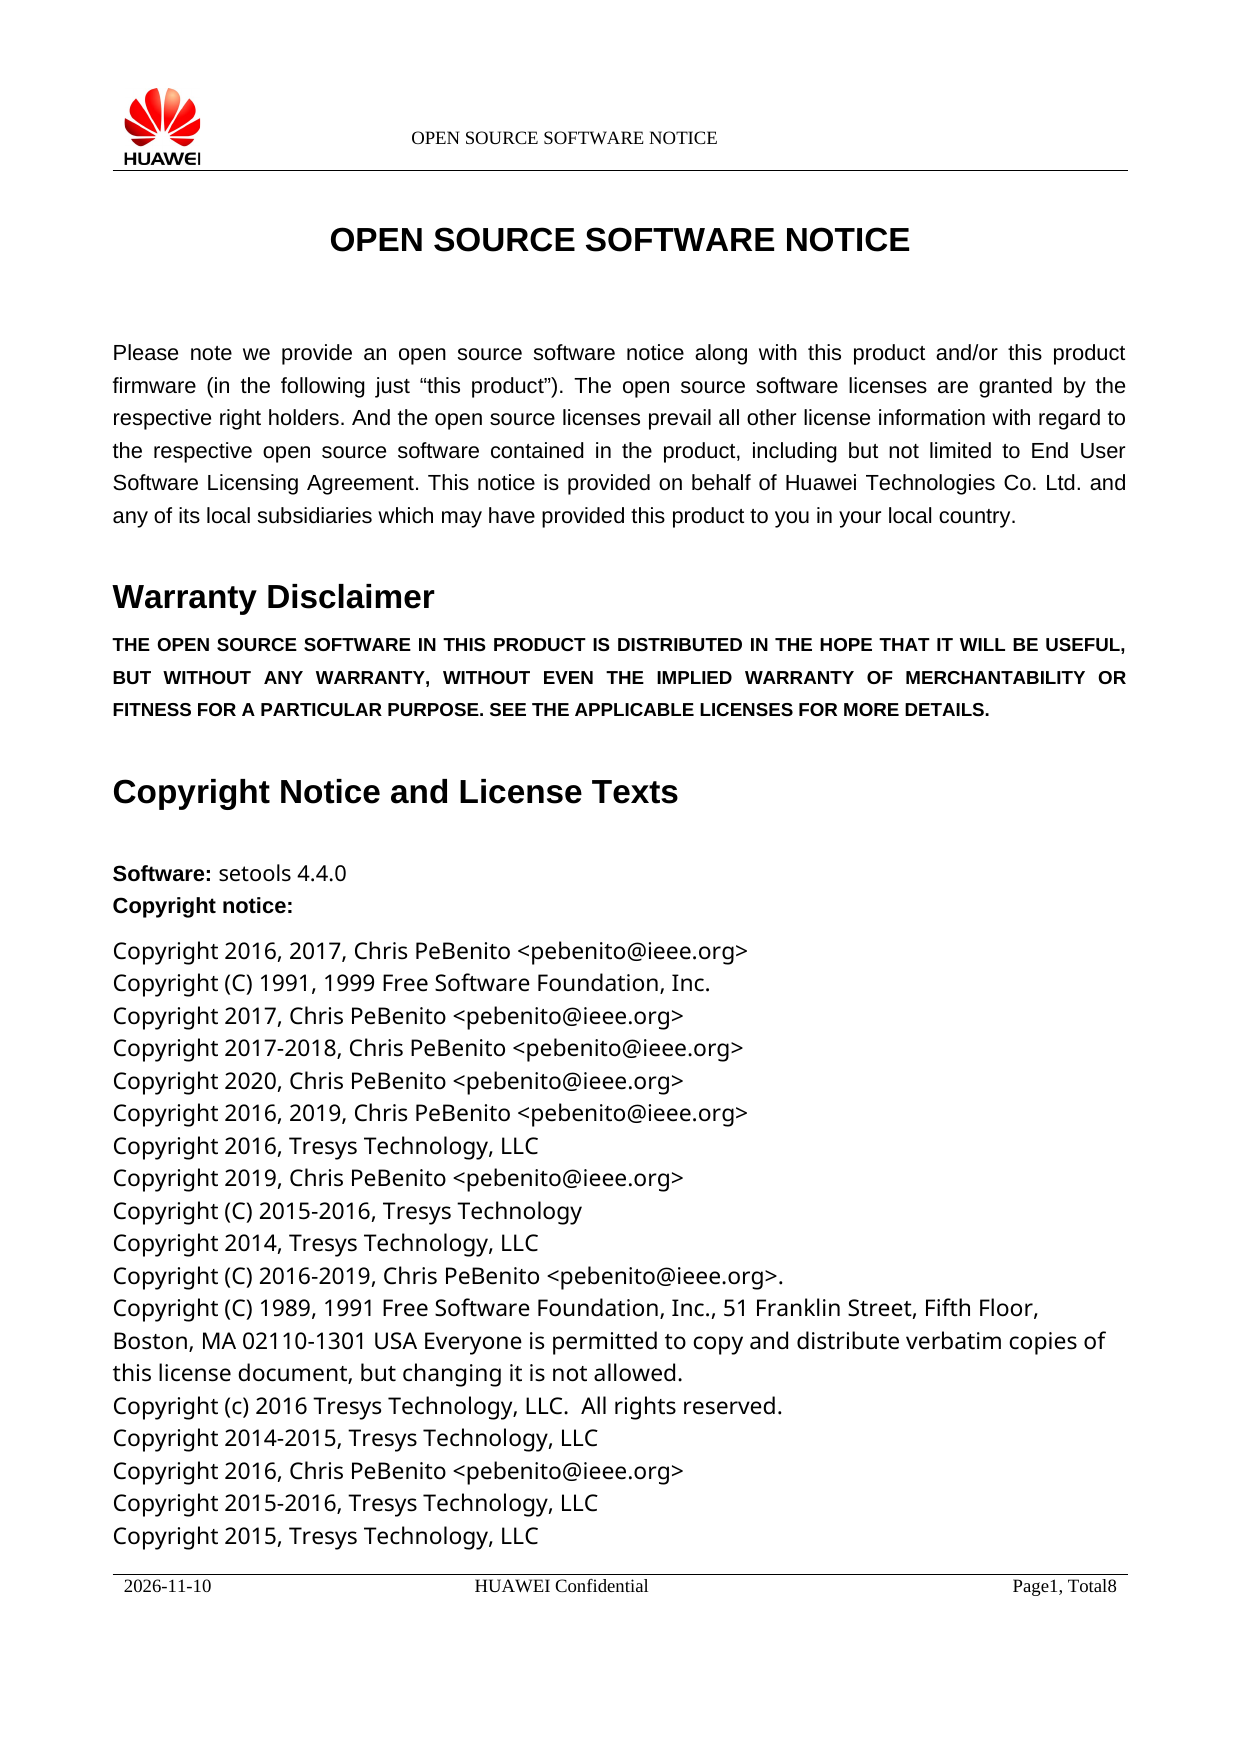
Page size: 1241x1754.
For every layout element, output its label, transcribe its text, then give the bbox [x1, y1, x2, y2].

text The open source software in this product is distributed in the hope that it will be useful, but WITHOUT ANY WARRANTY, without even the implied warranty of MERCHANTABILITY or FITNESS FOR A PARTICULAR PURPOSE. See the applicable licenses for more details. [112, 629, 1128, 726]
picture [124, 88, 201, 165]
text Please note we provide an open source software notice along with this product and/or this product firmware (in the following just “this product”). The open source software licenses are granted by the respective right holders. And the open source licenses prevail all other license information with regard to the respective open source software contained in the product, including but not limited to End User Software Licensing Agreement. This notice is provided on behalf of Huawei Technologies Co. Ltd. and any of its local subsidiaries which may have provided this product to you in your local country. [112, 336, 1128, 531]
text Copyright notice: [112, 889, 1128, 921]
text OPEN SOURCE SOFTWARE NOTICE [112, 206, 1128, 271]
text Warranty Disclaimer [112, 564, 1128, 629]
text Copyright Notice and License Texts [112, 759, 1128, 824]
title Software: setools 4.4.0 [112, 856, 1128, 889]
